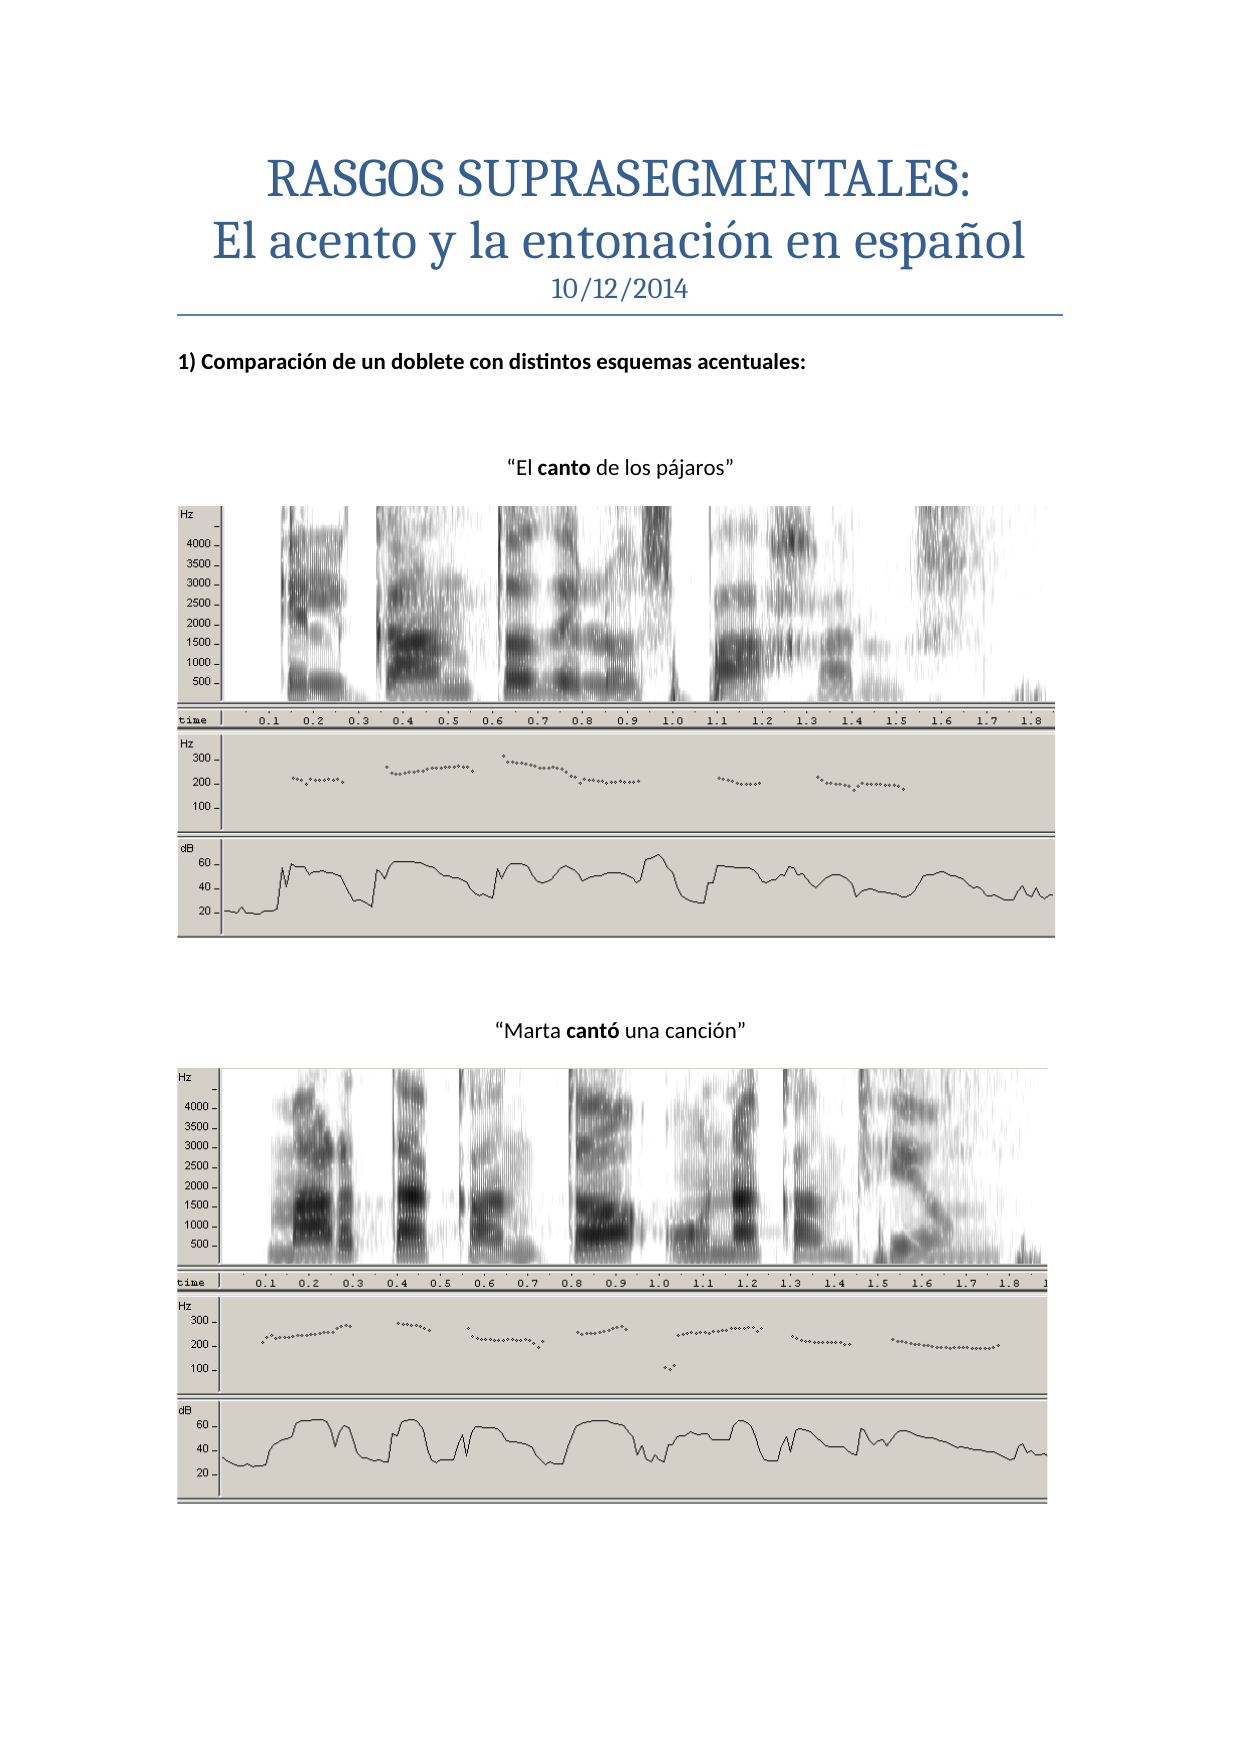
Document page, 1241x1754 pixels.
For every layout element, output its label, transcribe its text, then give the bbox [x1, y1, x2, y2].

text “Marta cantó una canción” [177, 1016, 1063, 1044]
picture [177, 506, 1056, 938]
title El acento y la entonación en español 10/12/2014 [177, 210, 1063, 314]
text “El canto de los pájaros” [177, 453, 1063, 481]
text 1) Comparación de un doblete con distintos esquemas acentuales: [177, 347, 1063, 375]
title RASGOS SUPRASEGMENTALES: [177, 148, 1063, 210]
picture [177, 1068, 1048, 1504]
